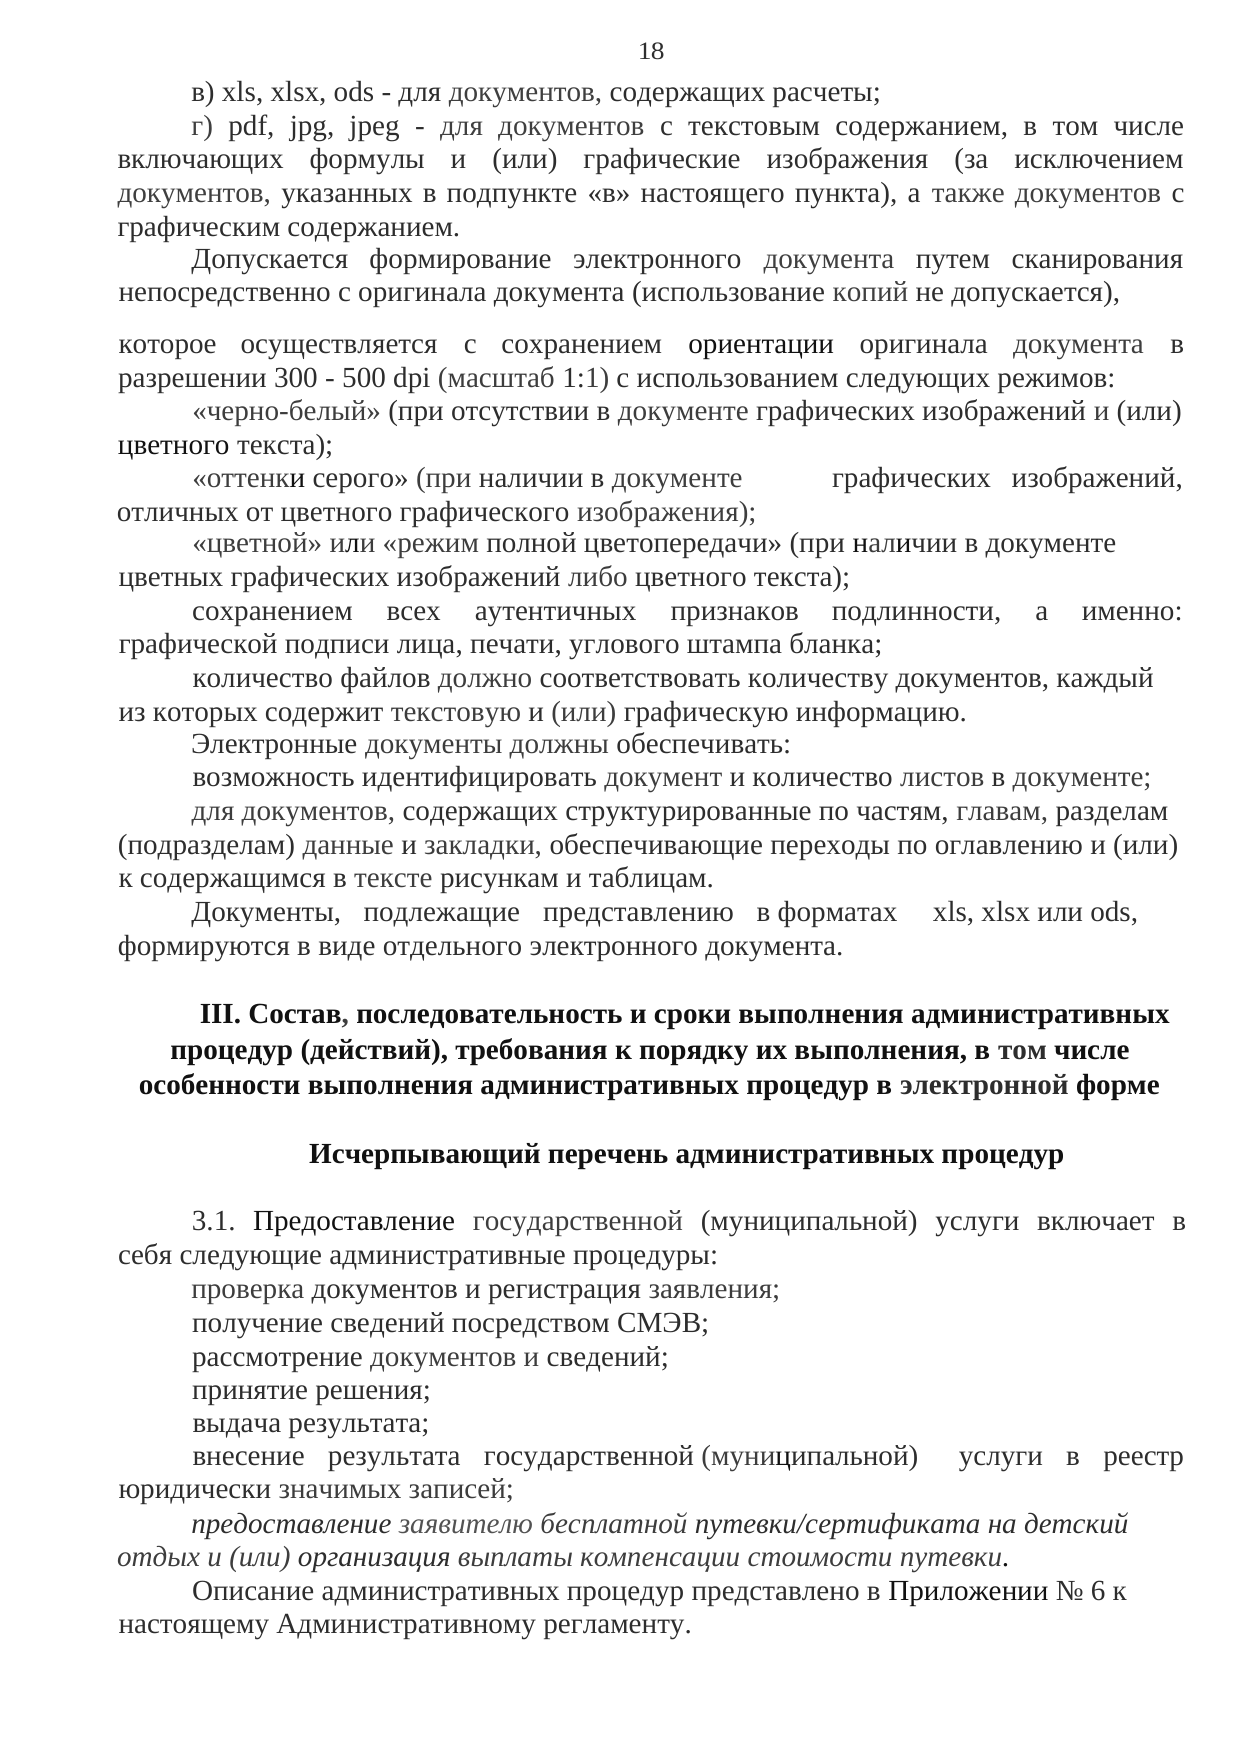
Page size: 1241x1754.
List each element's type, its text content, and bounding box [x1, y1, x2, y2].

text «оттенки серого» (при наличии в документе графических изображений, отличных от цветного графического изображения); [117, 461, 1183, 528]
text цветных графических изображений либо цветного текста); [118, 559, 1211, 593]
text количество файлов должно соответствовать количеству документов, каждый из которых содержит текстовую и (или) графическую информацию. [118, 660, 1183, 727]
text г) pdf, jpg, jpeg - для документов с текстовым содержанием, в том числе включающих формулы и (или) графические изображения (за исключением документов, указанных в подпункте «в» настоящего пункта), а также документов с графическим содержанием. [117, 108, 1184, 242]
list Предоставление государственной (муниципальной) услуги включает в себя следующие административные процедуры: [118, 1204, 1187, 1270]
text особенности выполнения административных процедур в электронной форме Исчерпывающий перечень административных процедур [138, 1067, 1164, 1169]
text Описание административных процедур представлено в Приложении № 6 к настоящему Административному регламенту. [118, 1574, 1211, 1639]
text внесение результата государственной (муниципальной) услуги в реестр юридически значимых записей; [118, 1439, 1185, 1505]
text «черно-белый» (при отсутствии в документе графических изображений и (или) цветного текста); [118, 393, 1211, 461]
text выдача результата; [192, 1406, 1211, 1439]
text сохранением всех аутентичных признаков подлинности, а именно: графической подписи лица, печати, углового штампа бланка; [118, 594, 1184, 660]
text проверка документов и регистрация заявления; получение сведений посредством СМЭВ; рассмотрение документов и сведений; принятие решения; [191, 1272, 782, 1406]
text Документы, подлежащие представлению в форматах xls, xlsx или ods, формируются в виде отдельного электронного документа. [118, 894, 1183, 962]
text Допускается формирование электронного документа путем сканирования непосредственно с оригинала документа (использование копий не допускается), [118, 242, 1183, 308]
text предоставление заявителю бесплатной путевки/сертификата на детский отдых и (или) организация выплаты компенсации стоимости путевки. [117, 1507, 1211, 1573]
text в) xls, xlsx, ods - для документов, содержащих расчеты; [191, 75, 1211, 108]
text которое осуществляется с сохранением ориентации оригинала документа в разрешении 300 - 500 dpi (масштаб 1:1) с использованием следующих режимов: [118, 326, 1186, 393]
text Электронные документы должны обеспечивать: [191, 727, 1211, 760]
text III. Состав, последовательность и сроки выполнения административных процедур (действий), требования к порядку их выполнения, в том числе [170, 997, 1211, 1065]
text возможность идентифицировать документ и количество листов в документе; для документов, содержащих структурированные по частям, главам, разделам [191, 761, 1183, 826]
text «цветной» или «режим полной цветопередачи» (при наличии в документе [192, 528, 1211, 559]
text (подразделам) данные и закладки, обеспечивающие переходы по оглавлению и (или) к содержащимся в тексте рисункам и таблицам. [118, 828, 1183, 894]
